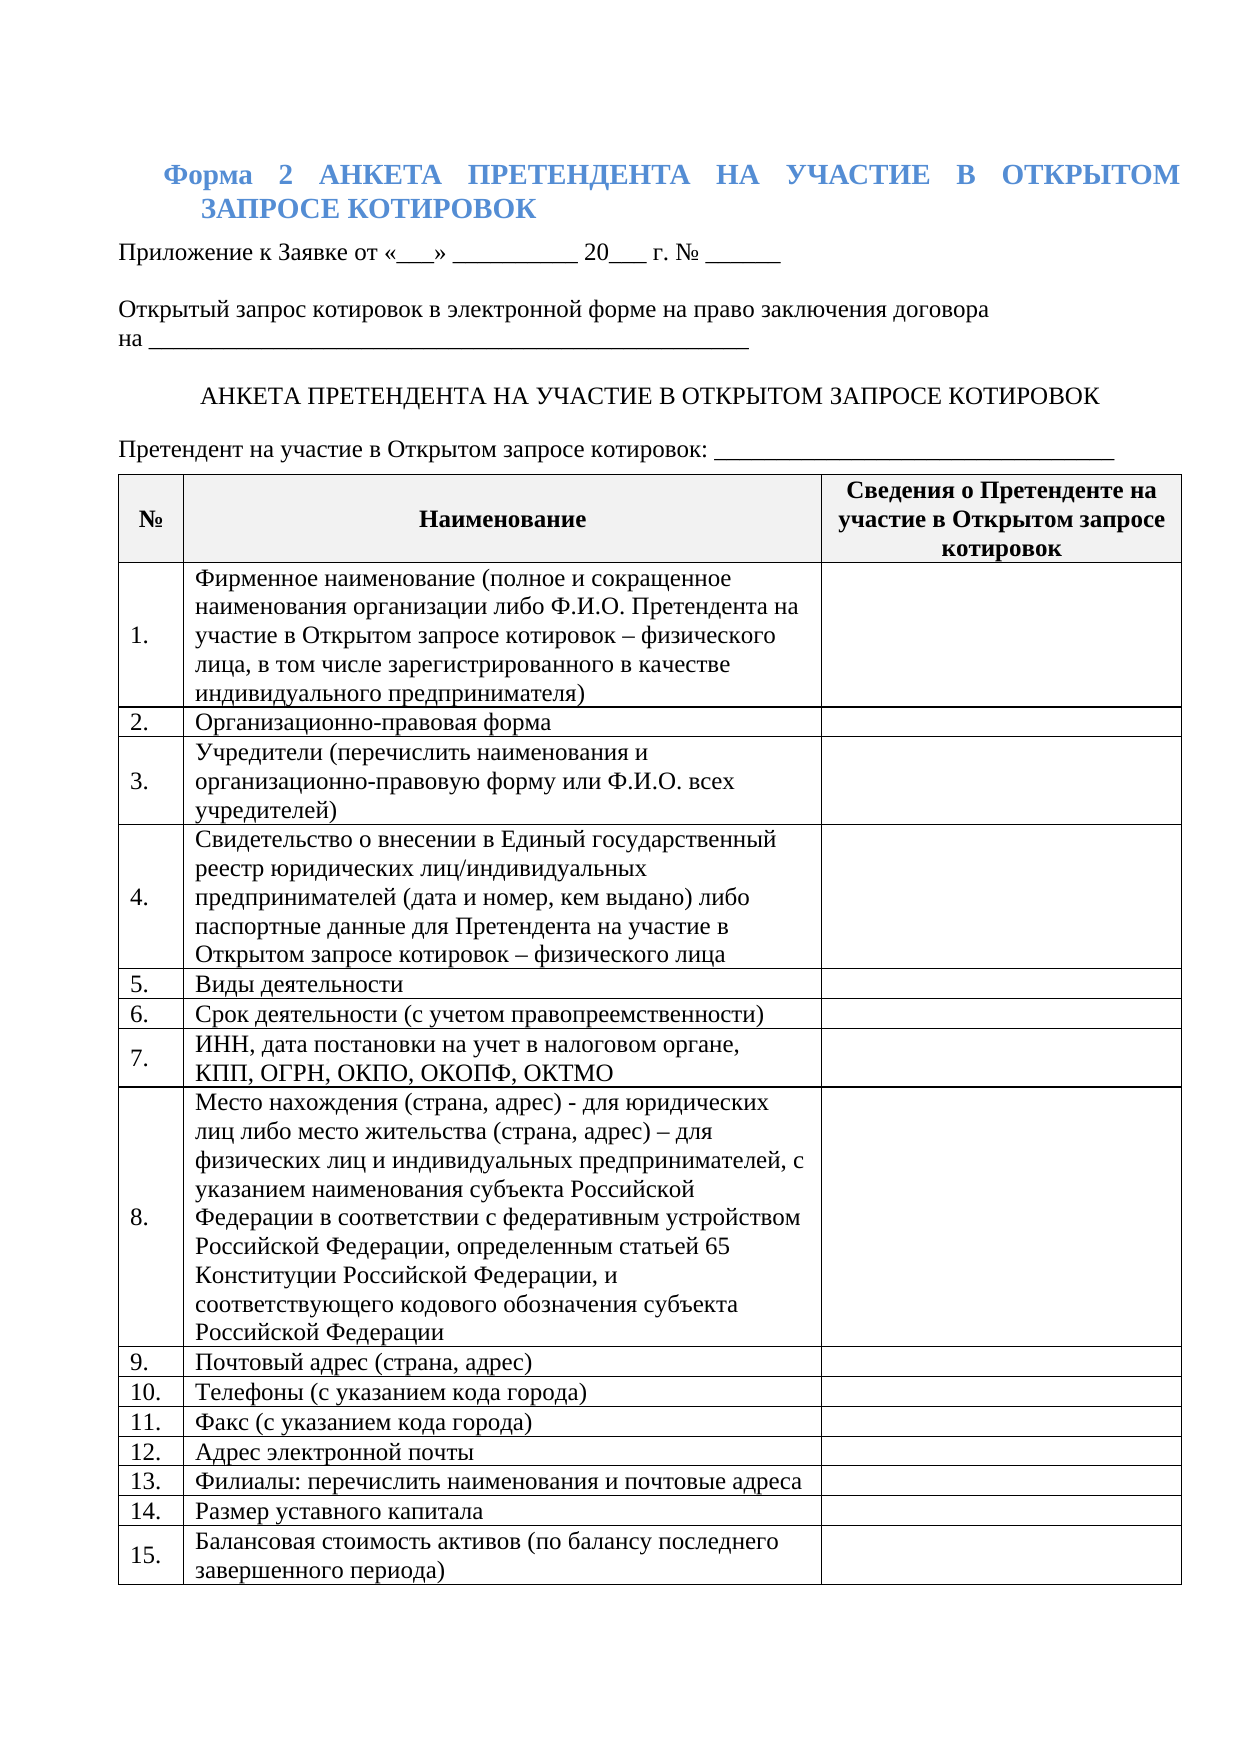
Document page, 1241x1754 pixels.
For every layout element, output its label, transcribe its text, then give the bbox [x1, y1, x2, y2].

table_cell Место нахождения (страна, адрес) - для юридических лиц либо место жительства (страна, адрес) – для физических лиц и индивидуальных предпринимателей, с указанием наименования субъекта Российской Федерации в соответствии с федеративным устройством Российской Федерации, определенным статьей 65 Конституции Российской Федерации, и соответствующего кодового обозначения субъекта Российской Федерации [184, 1088, 821, 1346]
table_cell 15. [119, 1526, 183, 1583]
table_cell [822, 737, 1181, 823]
table_cell Свидетельство о внесении в Единый государственный реестр юридических лиц/индивидуальных предпринимателей (дата и номер, кем выдано) либо паспортные данные для Претендента на участие в Открытом запросе котировок – физического лица [184, 825, 821, 968]
table_cell [822, 1437, 1181, 1465]
table_cell 12. [119, 1437, 183, 1465]
table_cell 10. [119, 1377, 183, 1406]
table_cell ИНН, дата постановки на учет в налоговом органе, КПП, ОГРН, ОКПО, ОКОПФ, ОКТМО [184, 1029, 821, 1086]
table_cell Организационно-правовая форма [184, 708, 821, 736]
table_cell Фирменное наименование (полное и сокращенное наименования организации либо Ф.И.О. Претендента на участие в Открытом запросе котировок – физического лица, в том числе зарегистрированного в качестве индивидуального предпринимателя) [184, 563, 821, 706]
table_cell [822, 969, 1181, 998]
table_cell Филиалы: перечислить наименования и почтовые адреса [184, 1466, 821, 1495]
text Открытый запрос котировок в электронной форме на право заключения договора [118, 294, 1181, 323]
table_cell 2. [119, 708, 183, 736]
table_cell [822, 563, 1181, 706]
table_cell [822, 708, 1181, 736]
table_cell [822, 1407, 1181, 1436]
table_cell [822, 825, 1181, 968]
table_header № [119, 475, 183, 562]
table_cell Факс (с указанием кода города) [184, 1407, 821, 1436]
table_cell [822, 1526, 1181, 1583]
table_cell 8. [119, 1088, 183, 1346]
table_cell [822, 1029, 1181, 1086]
table_cell Адрес электронной почты [184, 1437, 821, 1465]
table_cell 5. [119, 969, 183, 998]
table_cell 3. [119, 737, 183, 823]
table_cell 9. [119, 1347, 183, 1376]
text АНКЕТА ПРЕТЕНДЕНТА НА УЧАСТИЕ В ОТКРЫТОМ ЗАПРОСЕ КОТИРОВОК [118, 381, 1181, 409]
table_cell 7. [119, 1029, 183, 1086]
table_header Наименование [184, 475, 821, 562]
table_cell Балансовая стоимость активов (по балансу последнего завершенного периода) [184, 1526, 821, 1583]
text Приложение к Заявке от «___» __________ 20___ г. № ______ [118, 237, 1181, 266]
table_cell [822, 1347, 1181, 1376]
table_cell [822, 1496, 1181, 1525]
text Претендент на участие в Открытом запросе котировок: ________________________________ [118, 434, 1181, 462]
table_cell 13. [119, 1466, 183, 1495]
table_cell Размер уставного капитала [184, 1496, 821, 1525]
table_cell 11. [119, 1407, 183, 1436]
table_cell 6. [119, 999, 183, 1028]
text Форма 2 АНКЕТА ПРЕТЕНДЕНТА НА УЧАСТИЕ В ОТКРЫТОМ ЗАПРОСЕ КОТИРОВОК [163, 157, 1181, 224]
table_cell Срок деятельности (с учетом правопреемственности) [184, 999, 821, 1028]
table_cell 4. [119, 825, 183, 968]
table_cell [822, 1088, 1181, 1346]
table_cell [822, 1466, 1181, 1495]
table_cell [822, 1377, 1181, 1406]
table_cell 1. [119, 563, 183, 706]
table_cell Виды деятельности [184, 969, 821, 998]
text на ________________________________________________ [118, 323, 1181, 352]
table_cell Почтовый адрес (страна, адрес) [184, 1347, 821, 1376]
table_cell 14. [119, 1496, 183, 1525]
table_header Сведения о Претенденте на участие в Открытом запросе котировок [822, 475, 1181, 562]
table_cell Телефоны (с указанием кода города) [184, 1377, 821, 1406]
table_cell Учредители (перечислить наименования и организационно-правовую форму или Ф.И.О. всех учредителей) [184, 737, 821, 823]
table_cell [822, 999, 1181, 1028]
